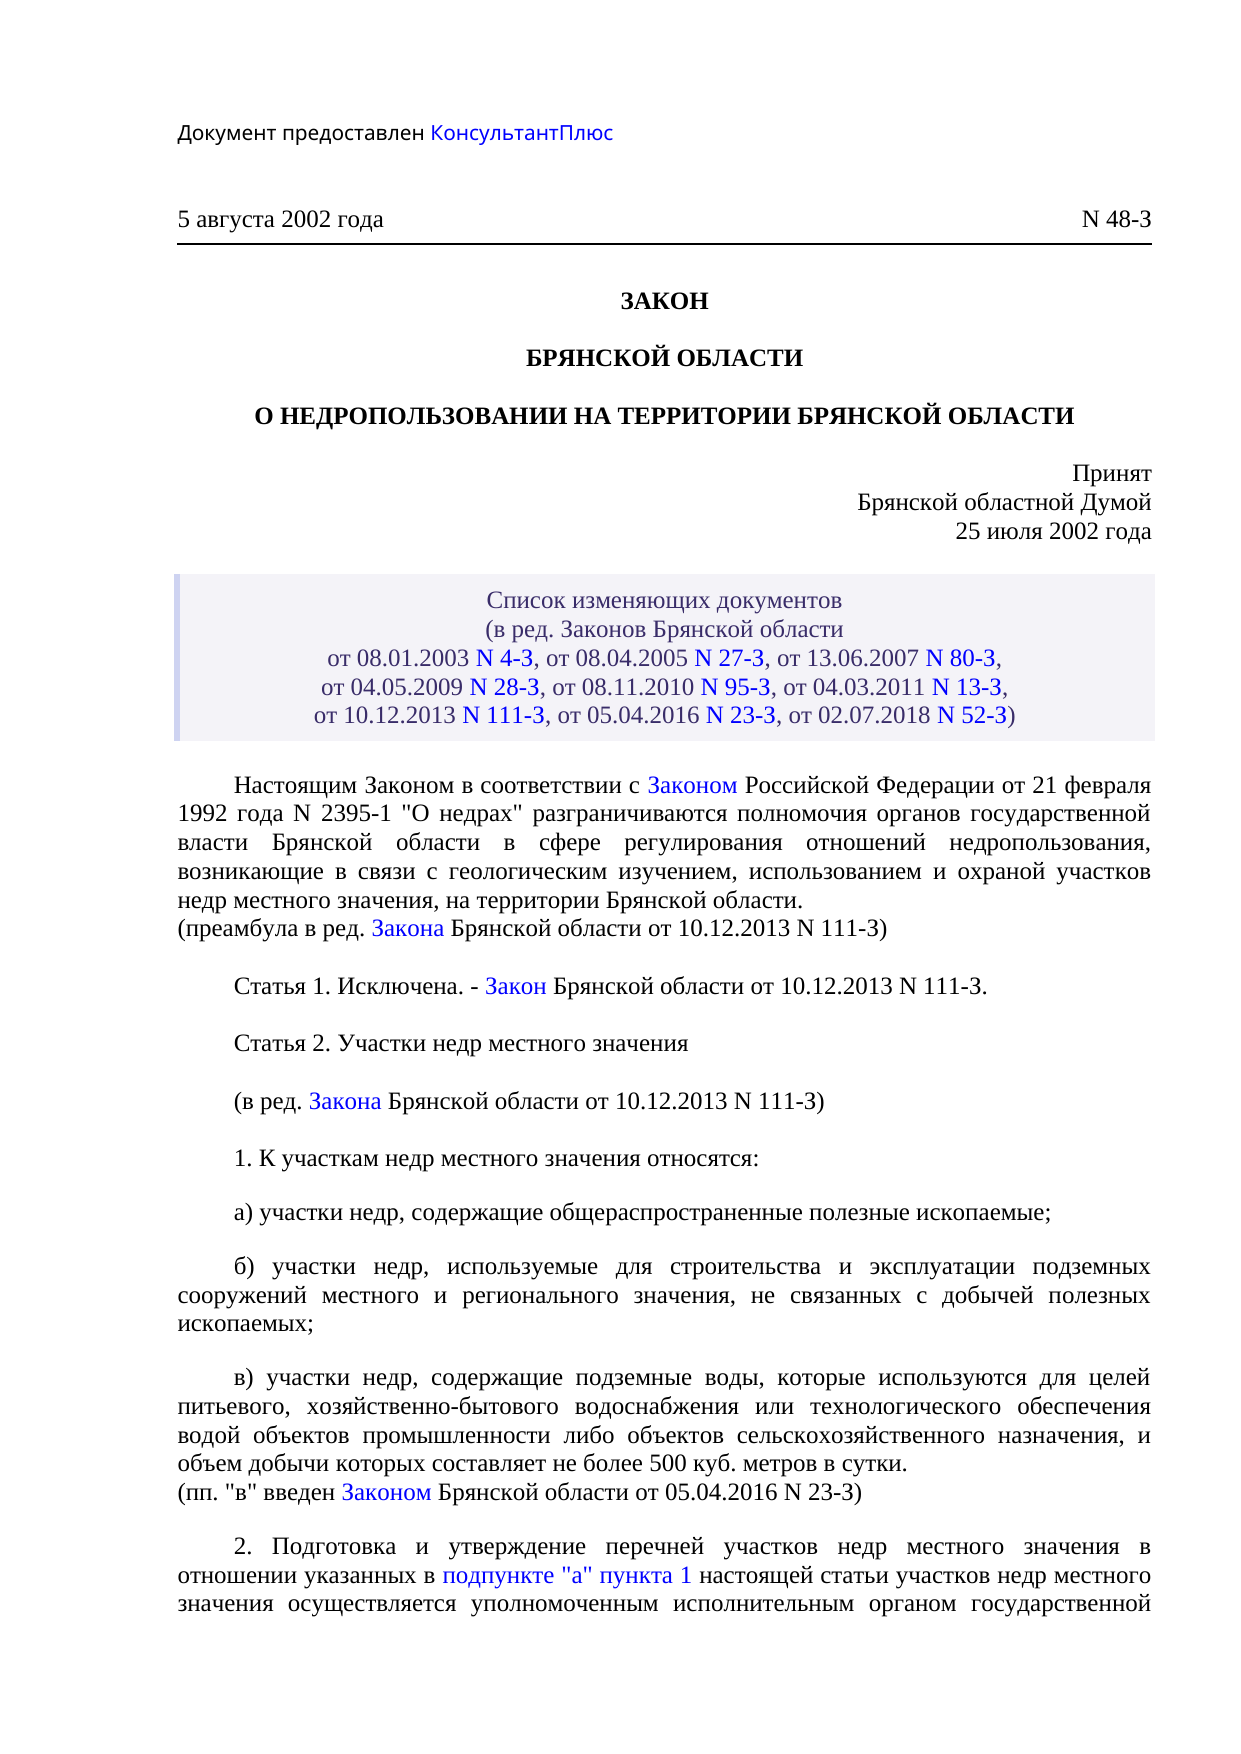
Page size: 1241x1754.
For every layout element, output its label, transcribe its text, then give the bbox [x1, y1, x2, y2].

text (преамбула в ред. Закона Брянской области от 10.12.2013 N 111-З) [177, 913, 1152, 942]
text б) участки недр, используемые для строительства и эксплуатации подземных сооружений местного и регионального значения, не связанных с добычей полезных ископаемых; [177, 1251, 1152, 1337]
title ЗАКОН [177, 286, 1152, 315]
text (пп. "в" введен Законом Брянской области от 05.04.2016 N 23-З) [177, 1477, 1152, 1506]
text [177, 1531, 1152, 1617]
table_header 5 августа 2002 года [177, 204, 664, 232]
table_header N 48-З [664, 204, 1152, 232]
text а) участки недр, содержащие общераспространенные полезные ископаемые; [177, 1197, 1152, 1226]
title О НЕДРОПОЛЬЗОВАНИИ НА ТЕРРИТОРИИ БРЯНСКОЙ ОБЛАСТИ [177, 401, 1152, 430]
text Брянской областной Думой [177, 487, 1152, 516]
title Документ предоставлен КонсультантПлюс [177, 118, 1152, 175]
title БРЯНСКОЙ ОБЛАСТИ [177, 343, 1152, 372]
text 1. К участкам недр местного значения относятся: [177, 1143, 1152, 1172]
text 25 июля 2002 года [177, 516, 1152, 545]
text Статья 2. Участки недр местного значения [177, 1028, 1152, 1057]
text в) участки недр, содержащие подземные воды, которые используются для целей питьевого, хозяйственно-бытового водоснабжения или технологического обеспечения водой объектов промышленности либо объектов сельскохозяйственного назначения, и объем добычи которых составляет не более 500 куб. метров в сутки. [177, 1362, 1152, 1477]
table_header Список изменяющих документов (в ред. Законов Брянской области от 08.01.2003 N 4-З, от 08.04.2005 N 27-З, от 13.06.2007 N 80-З, от 04.05.2009 N 28-З, от 08.11.2010 N 95-З, от 04.03.2011 N 13-З, от 10.12.2013 N 111-З, от 05.04.2016 N 23-З, от 02.07.2018 N 52-З) [180, 574, 1149, 741]
text (в ред. Закона Брянской области от 10.12.2013 N 111-З) [177, 1086, 1152, 1115]
text Статья 1. Исключена. - Закон Брянской области от 10.12.2013 N 111-З. [177, 971, 1152, 1000]
text Настоящим Законом в соответствии с Законом Российской Федерации от 21 февраля 1992 года N 2395-1 "О недрах" разграничиваются полномочия органов государственной власти Брянской области в сфере регулирования отношений недропользования, возникающие в связи с геологическим изучением, использованием и охраной участков недр местного значения, на территории Брянской области. [177, 770, 1152, 913]
text Принят [177, 458, 1152, 487]
